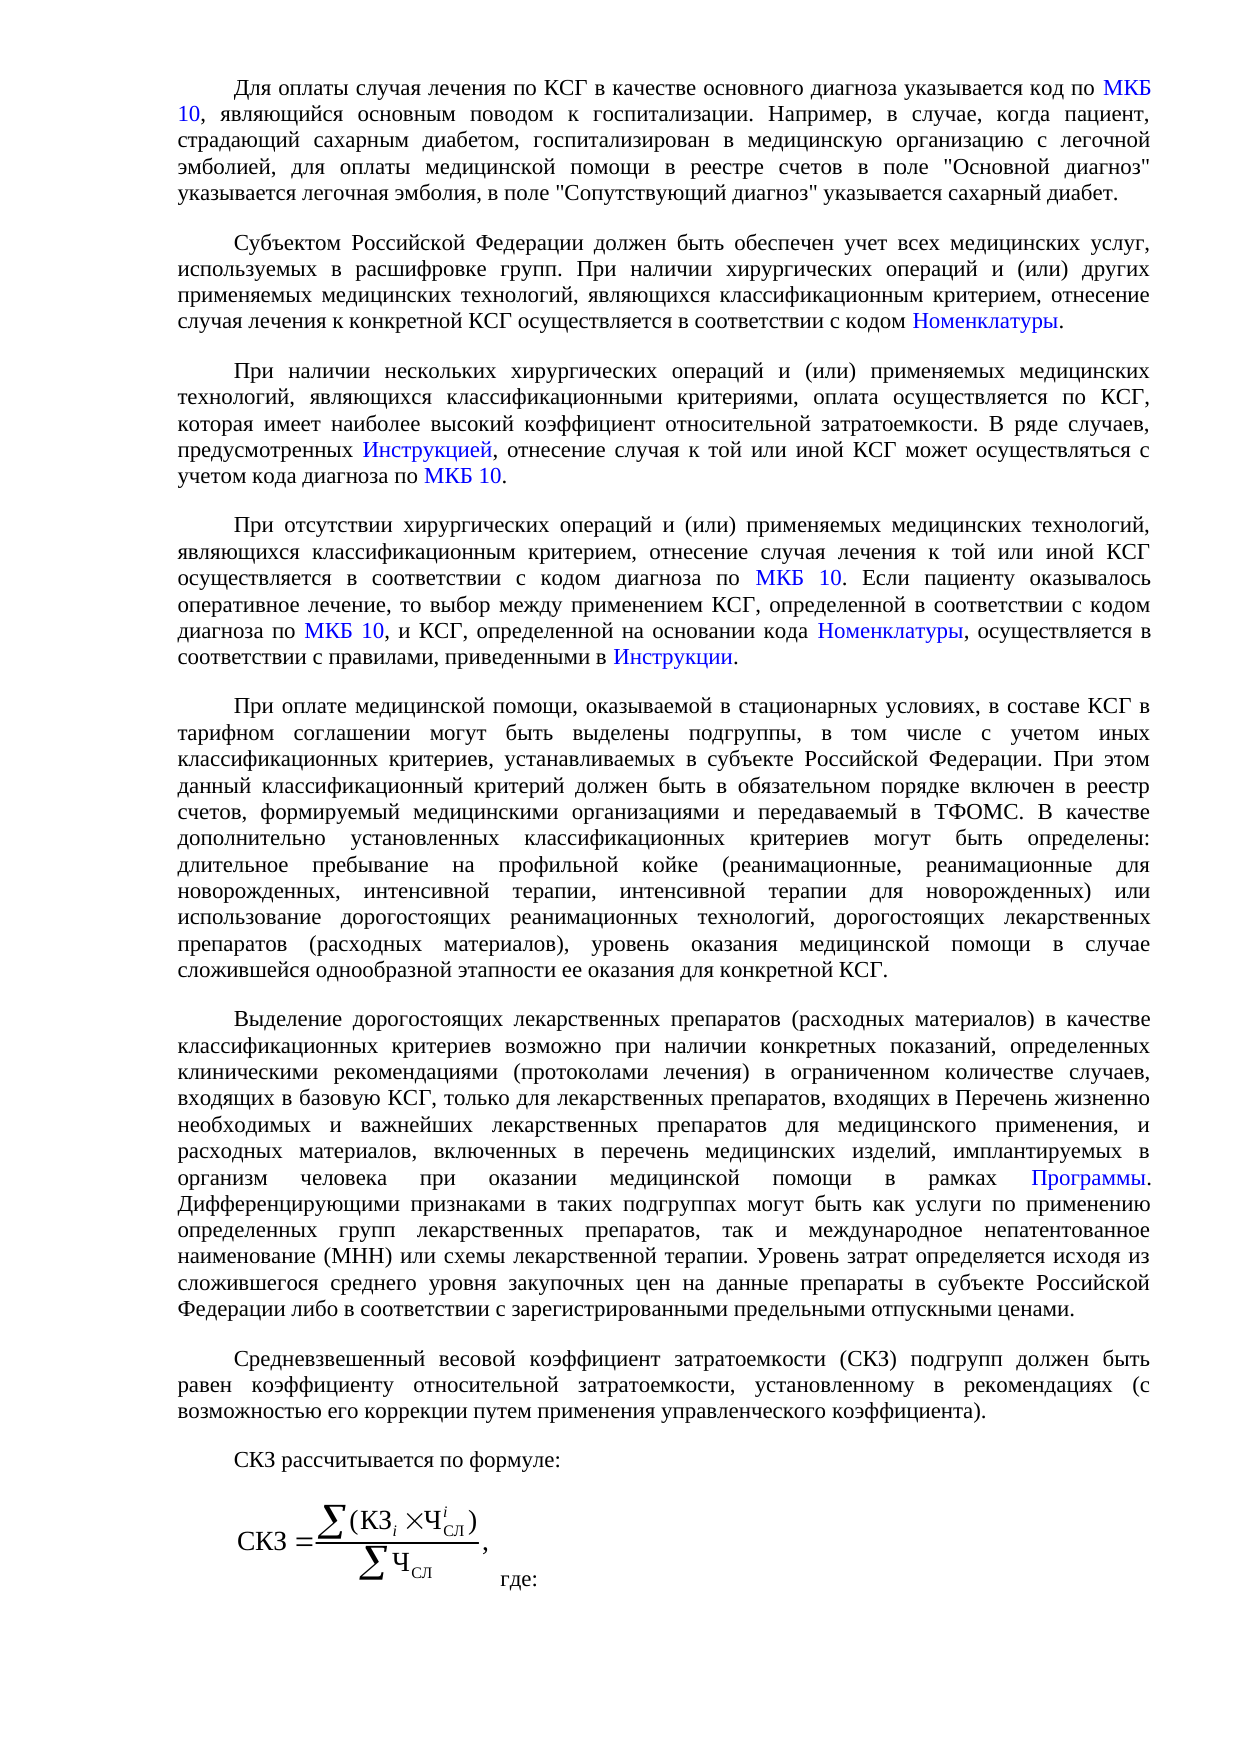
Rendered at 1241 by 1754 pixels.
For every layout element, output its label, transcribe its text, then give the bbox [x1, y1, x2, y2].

text СКЗ рассчитывается по формуле: [177, 1447, 1152, 1473]
text При оплате медицинской помощи, оказываемой в стационарных условиях, в составе КСГ в тарифном соглашении могут быть выделены подгруппы, в том числе с учетом иных классификационных критериев, устанавливаемых в субъекте Российской Федерации. При этом данный классификационный критерий должен быть в обязательном порядке включен в реестр счетов, формируемый медицинскими организациями и передаваемый в ТФОМС. В качестве дополнительно установленных классификационных критериев могут быть определены: длительное пребывание на профильной койке (реанимационные, реанимационные для новорожденных, интенсивной терапии, интенсивной терапии для новорожденных) или использование дорогостоящих реанимационных технологий, дорогостоящих лекарственных препаратов (расходных материалов), уровень оказания медицинской помощи в случае сложившейся однообразной этапности ее оказания для конкретной КСГ. [177, 693, 1152, 982]
text При отсутствии хирургических операций и (или) применяемых медицинских технологий, являющихся классификационным критерием, отнесение случая лечения к той или иной КСГ осуществляется в соответствии с кодом диагноза по МКБ 10. Если пациенту оказывалось оперативное лечение, то выбор между применением КСГ, определенной в соответствии с кодом диагноза по МКБ 10, и КСГ, определенной на основании кода Номенклатуры, осуществляется в соответствии с правилами, приведенными в Инструкции. [177, 512, 1152, 670]
text Выделение дорогостоящих лекарственных препаратов (расходных материалов) в качестве классификационных критериев возможно при наличии конкретных показаний, определенных клиническими рекомендациями (протоколами лечения) в ограниченном количестве случаев, входящих в базовую КСГ, только для лекарственных препаратов, входящих в Перечень жизненно необходимых и важнейших лекарственных препаратов для медицинского применения, и расходных материалов, включенных в перечень медицинских изделий, имплантируемых в организм человека при оказании медицинской помощи в рамках Программы. Дифференцирующими признаками в таких подгруппах могут быть как услуги по применению определенных групп лекарственных препаратов, так и международное непатентованное наименование (МНН) или схемы лекарственной терапии. Уровень затрат определяется исходя из сложившегося среднего уровня закупочных цен на данные препараты в субъекте Российской Федерации либо в соответствии с зарегистрированными предельными отпускными ценами. [177, 1005, 1152, 1322]
text Для оплаты случая лечения по КСГ в качестве основного диагноза указывается код по МКБ 10, являющийся основным поводом к госпитализации. Например, в случае, когда пациент, страдающий сахарным диабетом, госпитализирован в медицинскую организацию с легочной эмболией, для оплаты медицинской помощи в реестре счетов в поле "Основной диагноз" указывается легочная эмболия, в поле "Сопутствующий диагноз" указывается сахарный диабет. [177, 74, 1152, 206]
text Субъектом Российской Федерации должен быть обеспечен учет всех медицинских услуг, используемых в расшифровке групп. При наличии хирургических операций и (или) других применяемых медицинских технологий, являющихся классификационным критерием, отнесение случая лечения к конкретной КСГ осуществляется в соответствии с кодом Номенклатуры. [177, 228, 1152, 334]
text При наличии нескольких хирургических операций и (или) применяемых медицинских технологий, являющихся классификационными критериями, оплата осуществляется по КСГ, которая имеет наиболее высокий коэффициент относительной затратоемкости. В ряде случаев, предусмотренных Инструкцией, отнесение случая к той или иной КСГ может осуществляться с учетом кода диагноза по МКБ 10. [177, 357, 1152, 489]
text Средневзвешенный весовой коэффициент затратоемкости (СКЗ) подгрупп должен быть равен коэффициенту относительной затратоемкости, установленному в рекомендациях (с возможностью его коррекции путем применения управленческого коэффициента). [177, 1344, 1152, 1424]
text где: [177, 1499, 1152, 1592]
